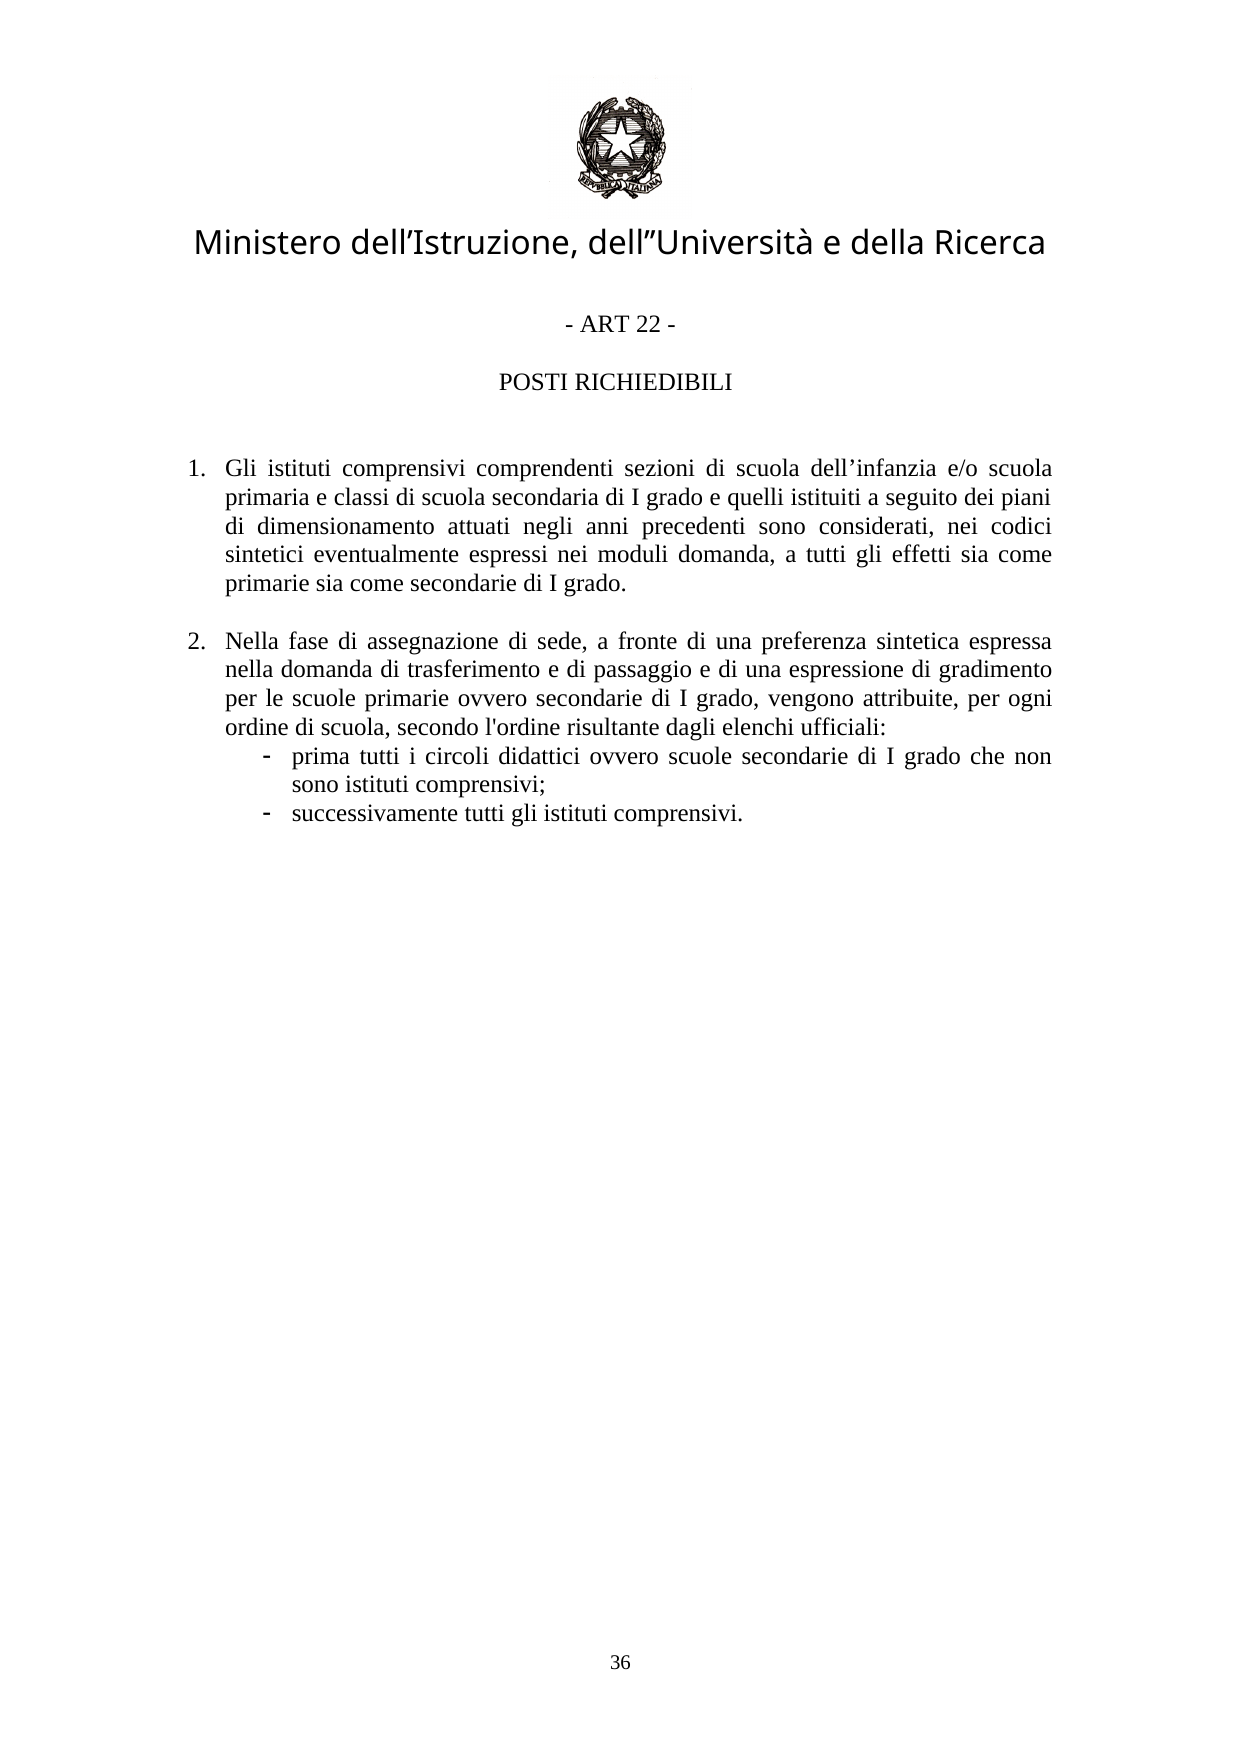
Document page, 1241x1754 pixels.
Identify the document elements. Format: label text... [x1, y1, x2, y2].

text - ART 22 - [187, 309, 1053, 338]
list successivamente tutti gli istituti comprensivi. [262, 798, 1053, 827]
list Nella fase di assegnazione di sede, a fronte di una preferenza sintetica espressa nella domanda di trasferimento e di passaggio e di una espressione di gradimento per le scuole primarie ovvero secondarie di I grado, vengono attribuite, per ogni ordine di scuola, secondo l'ordine risultante dagli elenchi ufficiali: [187, 626, 1053, 741]
text POSTI RICHIEDIBILI [187, 367, 1044, 396]
picture [548, 75, 692, 219]
list prima tutti i circoli didattici ovvero scuole secondarie di I grado che non sono istituti comprensivi; [262, 741, 1053, 798]
list Gli istituti comprensivi comprendenti sezioni di scuola dell’infanzia e/o scuola primaria e classi di scuola secondaria di I grado e quelli istituiti a seguito dei piani di dimensionamento attuati negli anni precedenti sono considerati, nei codici sintetici eventualmente espressi nei moduli domanda, a tutti gli effetti sia come primarie sia come secondarie di I grado. [187, 453, 1053, 597]
